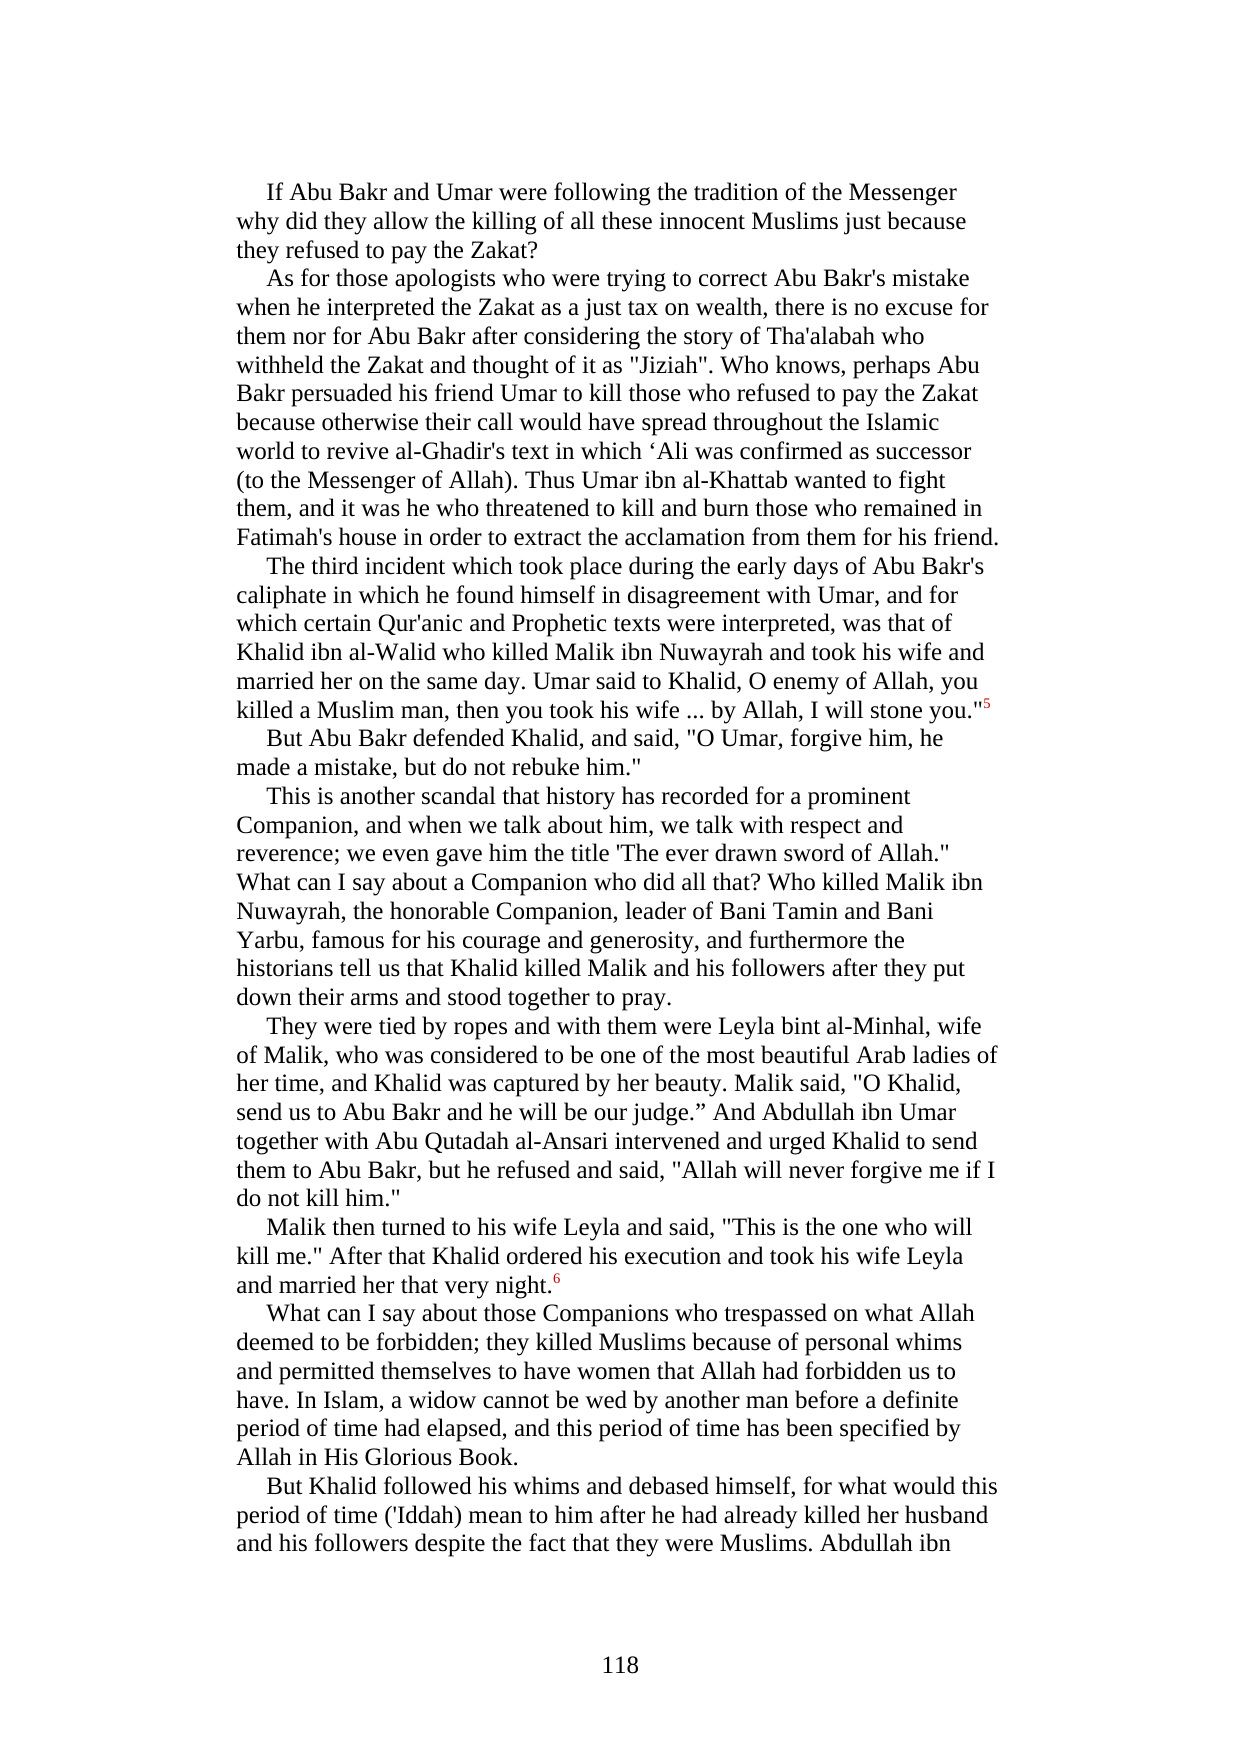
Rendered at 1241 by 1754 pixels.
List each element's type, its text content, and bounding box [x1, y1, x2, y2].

text The third incident which took place during the early days of Abu Bakr's caliphate in which he found himself in disagreement with Umar, and for which certain Qur'anic and Prophetic texts were interpreted, was that of Khalid ibn al-Walid who killed Malik ibn Nuwayrah and took his wife and married her on the same day. Umar said to Khalid, O enemy of Allah, you killed a Muslim man, then you took his wife ... by Allah, I will stone you."5 [236, 551, 1004, 723]
text But Abu Bakr defended Khalid, and said, "O Umar, forgive him, he made a mistake, but do not rebuke him." [236, 723, 1004, 781]
text They were tied by ropes and with them were Leyla bint al-Minhal, wife of Malik, who was considered to be one of the most beautiful Arab ladies of her time, and Khalid was captured by her beauty. Malik said, "O Khalid, send us to Abu Bakr and he will be our judge.” And Abdullah ibn Umar together with Abu Qutadah al-Ansari intervened and urged Khalid to send them to Abu Bakr, but he refused and said, "Allah will never forgive me if I do not kill him." [236, 1011, 1004, 1212]
text This is another scandal that history has recorded for a prominent Companion, and when we talk about him, we talk with respect and reverence; we even gave him the title 'The ever drawn sword of Allah." What can I say about a Companion who did all that? Who killed Malik ibn Nuwayrah, the honorable Companion, leader of Bani Tamin and Bani Yarbu, famous for his courage and generosity, and furthermore the historians tell us that Khalid killed Malik and his followers after they put down their arms and stood together to pray. [236, 781, 1004, 1011]
text Malik then turned to his wife Leyla and said, "This is the one who will kill me." After that Khalid ordered his execution and took his wife Leyla and married her that very night.6 [236, 1212, 1004, 1298]
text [236, 1471, 1004, 1557]
text As for those apologists who were trying to correct Abu Bakr's mistake when he interpreted the Zakat as a just tax on wealth, there is no excuse for them nor for Abu Bakr after considering the story of Tha'alabah who withheld the Zakat and thought of it as "Jiziah". Who knows, perhaps Abu Bakr persuaded his friend Umar to kill those who refused to pay the Zakat because otherwise their call would have spread throughout the Islamic world to revive al-Ghadir's text in which ‘Ali was confirmed as successor (to the Messenger of Allah). Thus Umar ibn al-Khattab wanted to fight them, and it was he who threatened to kill and burn those who remained in Fatimah's house in order to extract the acclamation from them for his friend. [236, 263, 1004, 551]
text What can I say about those Companions who trespassed on what Allah deemed to be forbidden; they killed Muslims because of personal whims and permitted themselves to have women that Allah had forbidden us to have. In Islam, a widow cannot be wed by another man before a definite period of time had elapsed, and this period of time has been specified by Allah in His Glorious Book. [236, 1298, 1004, 1471]
text If Abu Bakr and Umar were following the tradition of the Messenger why did they allow the killing of all these innocent Muslims just because they refused to pay the Zakat? [236, 177, 1004, 263]
